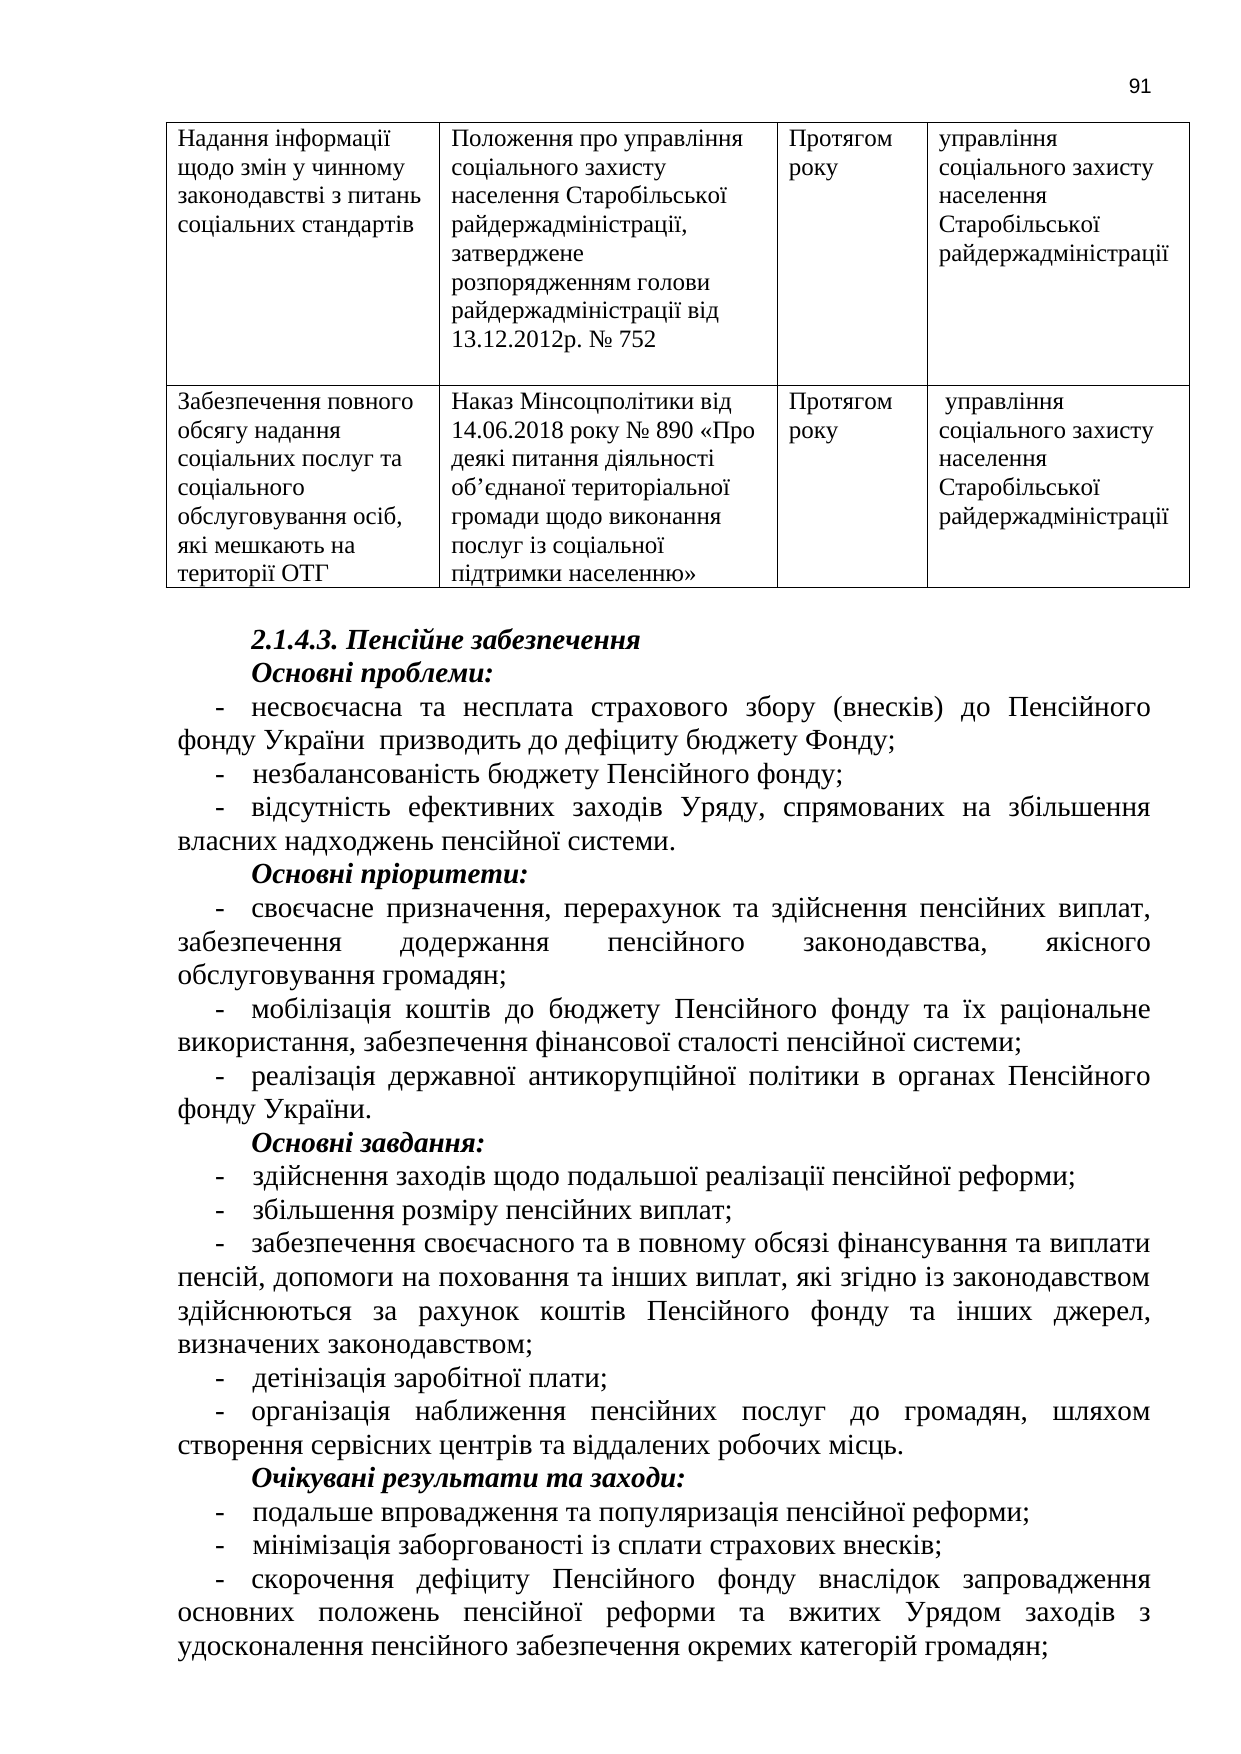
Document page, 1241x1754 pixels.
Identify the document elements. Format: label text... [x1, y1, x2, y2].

list мінімізація заборгованості із сплати страхових внесків; [215, 1527, 1152, 1561]
list скорочення дефіциту Пенсійного фонду внаслідок запровадження основних положень пенсійної реформи та вжитих Урядом заходів з удосконалення пенсійного забезпечення окремих категорій громадян; [177, 1561, 1152, 1662]
table_cell Наказ Мінсоцполітики від 14.06.2018 року № 890 «Про деякі питання діяльності об’єднаної територіальної громади щодо виконання послуг із соціальної підтримки населенню» [440, 386, 777, 587]
list збільшення розміру пенсійних виплат; [215, 1192, 1152, 1226]
table_cell Протягом року [778, 123, 927, 385]
list несвоєчасна та несплата страхового збору (внесків) до Пенсійного фонду України призводить до дефіциту бюджету Фонду; [177, 689, 1152, 756]
list мобілізація коштів до бюджету Пенсійного фонду та їх раціональне використання, забезпечення фінансової сталості пенсійної системи; [177, 991, 1152, 1058]
list детінізація заробітної плати; [215, 1360, 1152, 1393]
list реалізація державної антикорупційної політики в органах Пенсійного фонду України. [177, 1058, 1152, 1125]
list незбалансованість бюджету Пенсійного фонду; [215, 756, 1152, 789]
table_cell управління соціального захисту населення Старобільської райдержадміністрації [928, 123, 1189, 385]
text 2.1.4.3. Пенсійне забезпечення [177, 622, 1152, 655]
text Основні пріоритети: [177, 857, 1152, 890]
text Очікувані результати та заходи: [177, 1460, 1152, 1494]
table_cell Надання інформації щодо змін у чинному законодавстві з питань соціальних стандартів [167, 123, 439, 385]
table_cell Протягом року [778, 386, 927, 587]
list забезпечення своєчасного та в повному обсязі фінансування та виплати пенсій, допомоги на поховання та інших виплат, які згідно із законодавством здійснюються за рахунок коштів Пенсійного фонду та інших джерел, визначених законодавством; [177, 1226, 1152, 1360]
list здійснення заходів щодо подальшої реалізації пенсійної реформи; [215, 1158, 1152, 1192]
list організація наближення пенсійних послуг до громадян, шляхом створення сервісних центрів та віддалених робочих місць. [177, 1393, 1152, 1460]
list подальше впровадження та популяризація пенсійної реформи; [215, 1494, 1152, 1527]
list відсутність ефективних заходів Уряду, спрямованих на збільшення власних надходжень пенсійної системи. [177, 789, 1152, 857]
text Основні завдання: [177, 1125, 1152, 1158]
table_cell управління соціального захисту населення Старобільської райдержадміністрації [928, 386, 1189, 587]
table_cell Положення про управління соціального захисту населення Старобільської райдержадміністрації, затверджене розпорядженням голови райдержадміністрації від 13.12.2012р. № 752 [440, 123, 777, 385]
list своєчасне призначення, перерахунок та здійснення пенсійних виплат, забезпечення додержання пенсійного законодавства, якісного обслуговування громадян; [177, 890, 1152, 991]
table_cell Забезпечення повного обсягу надання соціальних послуг та соціального обслуговування осіб, які мешкають на території ОТГ [167, 386, 439, 587]
text Основні проблеми: [177, 655, 1152, 689]
